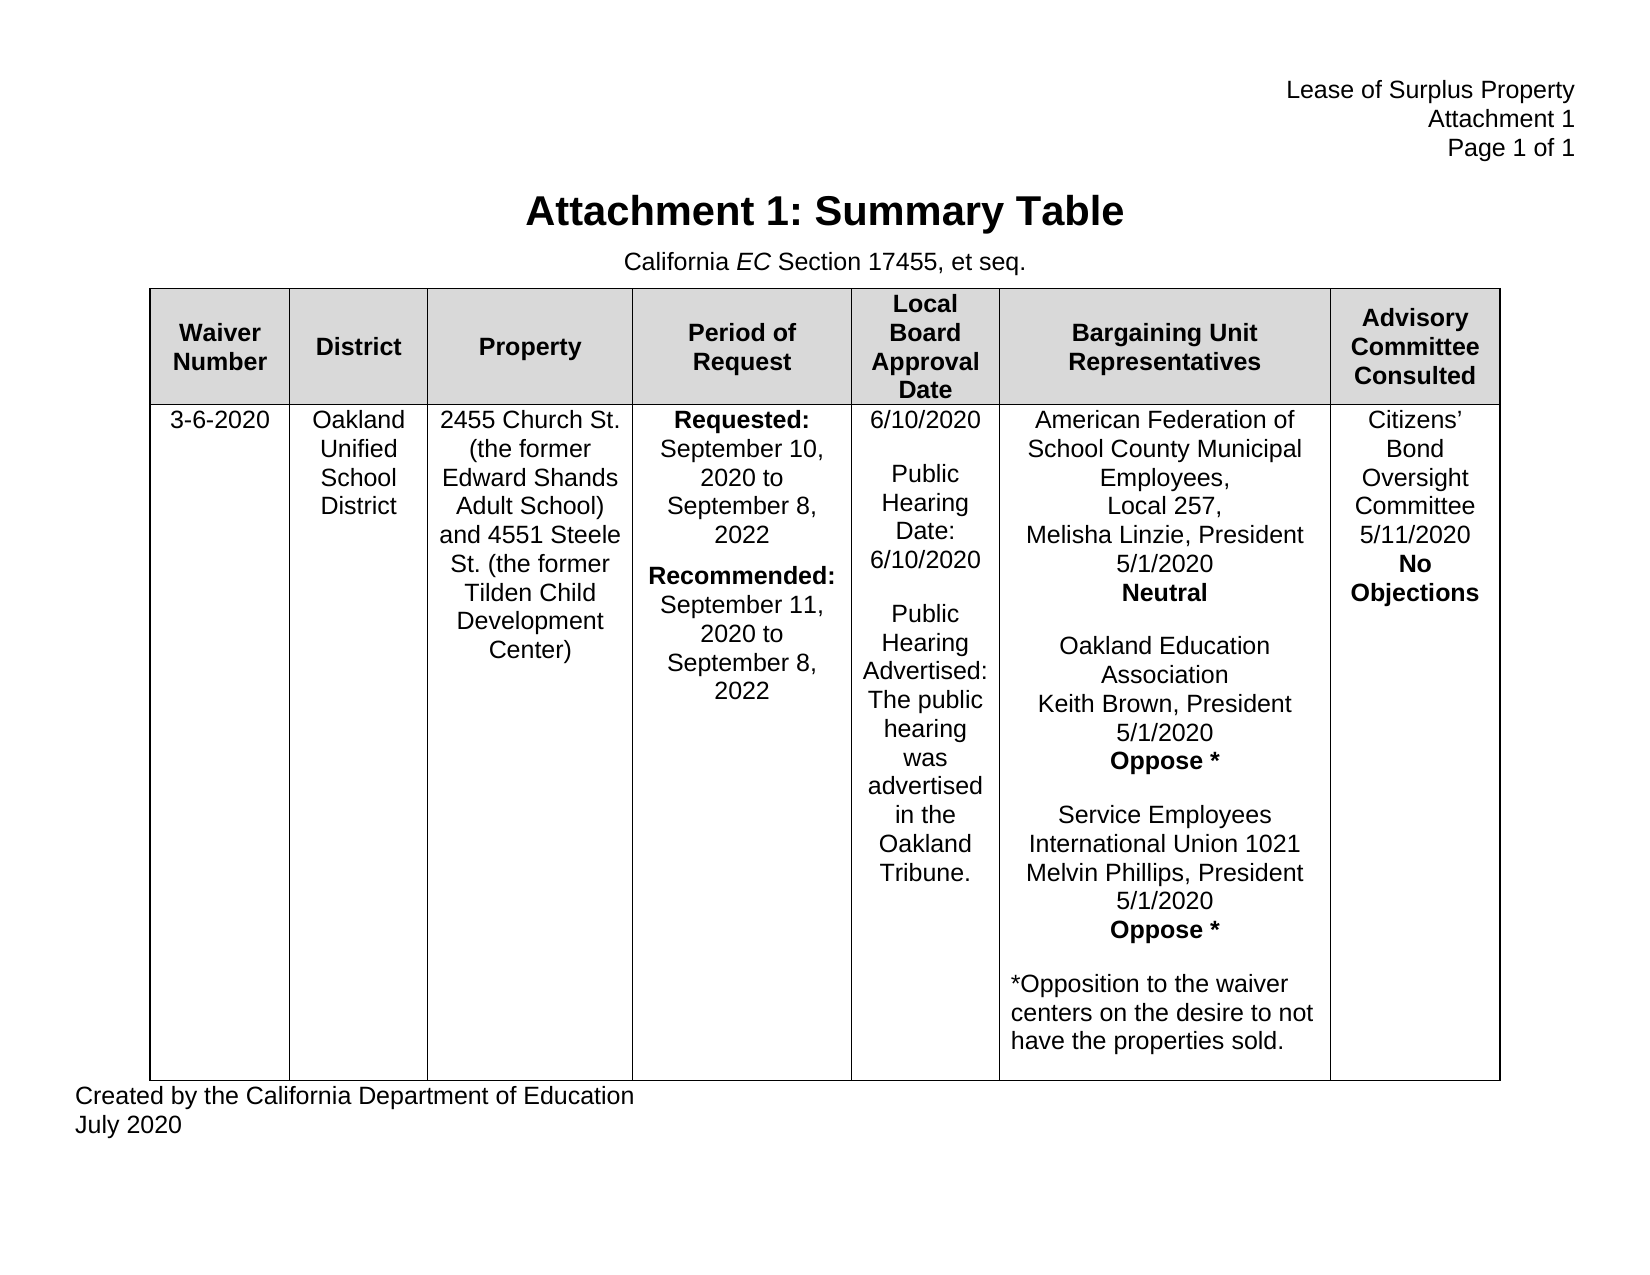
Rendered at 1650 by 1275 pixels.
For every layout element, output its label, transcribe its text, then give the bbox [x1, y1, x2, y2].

subtitle California EC Section 17455, et seq. [75, 247, 1575, 275]
table_cell 2455 Church St. (the former Edward Shands Adult School) and 4551 Steele St. (the former Tilden Child Development Center) [428, 405, 632, 1080]
table_cell American Federation of School County Municipal Employees, Local 257, Melisha Linzie, President 5/1/2020 Neutral Oakland Education Association Keith Brown, President 5/1/2020 Oppose * Service Employees International Union 1021 Melvin Phillips, President 5/1/2020 Oppose * *Opposition to the waiver centers on the desire to not have the properties sold. [1000, 405, 1330, 1080]
text Created by the California Department of Education [75, 1081, 1575, 1110]
table_header Bargaining Unit Representatives [1000, 289, 1330, 404]
table_header Property [428, 289, 632, 404]
table_cell 3-6-2020 [151, 405, 289, 1080]
table_cell Oakland Unified School District [290, 405, 427, 1080]
table_header Advisory Committee Consulted [1331, 289, 1499, 404]
table_header Period of Request [633, 289, 851, 404]
table_cell Citizens’ Bond Oversight Committee 5/11/2020 No Objections [1331, 405, 1499, 1080]
table_cell 6/10/2020 Public Hearing Date: 6/10/2020 Public Hearing Advertised: The public hearing was advertised in the Oakland Tribune. [852, 405, 999, 1080]
table_header District [290, 289, 427, 404]
table_header Waiver Number [151, 289, 289, 404]
subtitle Attachment 1: Summary Table [75, 186, 1575, 234]
table_header Local Board Approval Date [852, 289, 999, 404]
text July 2020 [75, 1110, 1575, 1138]
table_cell Requested: September 10, 2020 to September 8, 2022 Recommended: September 11, 2020 to September 8, 2022 [633, 405, 851, 1080]
